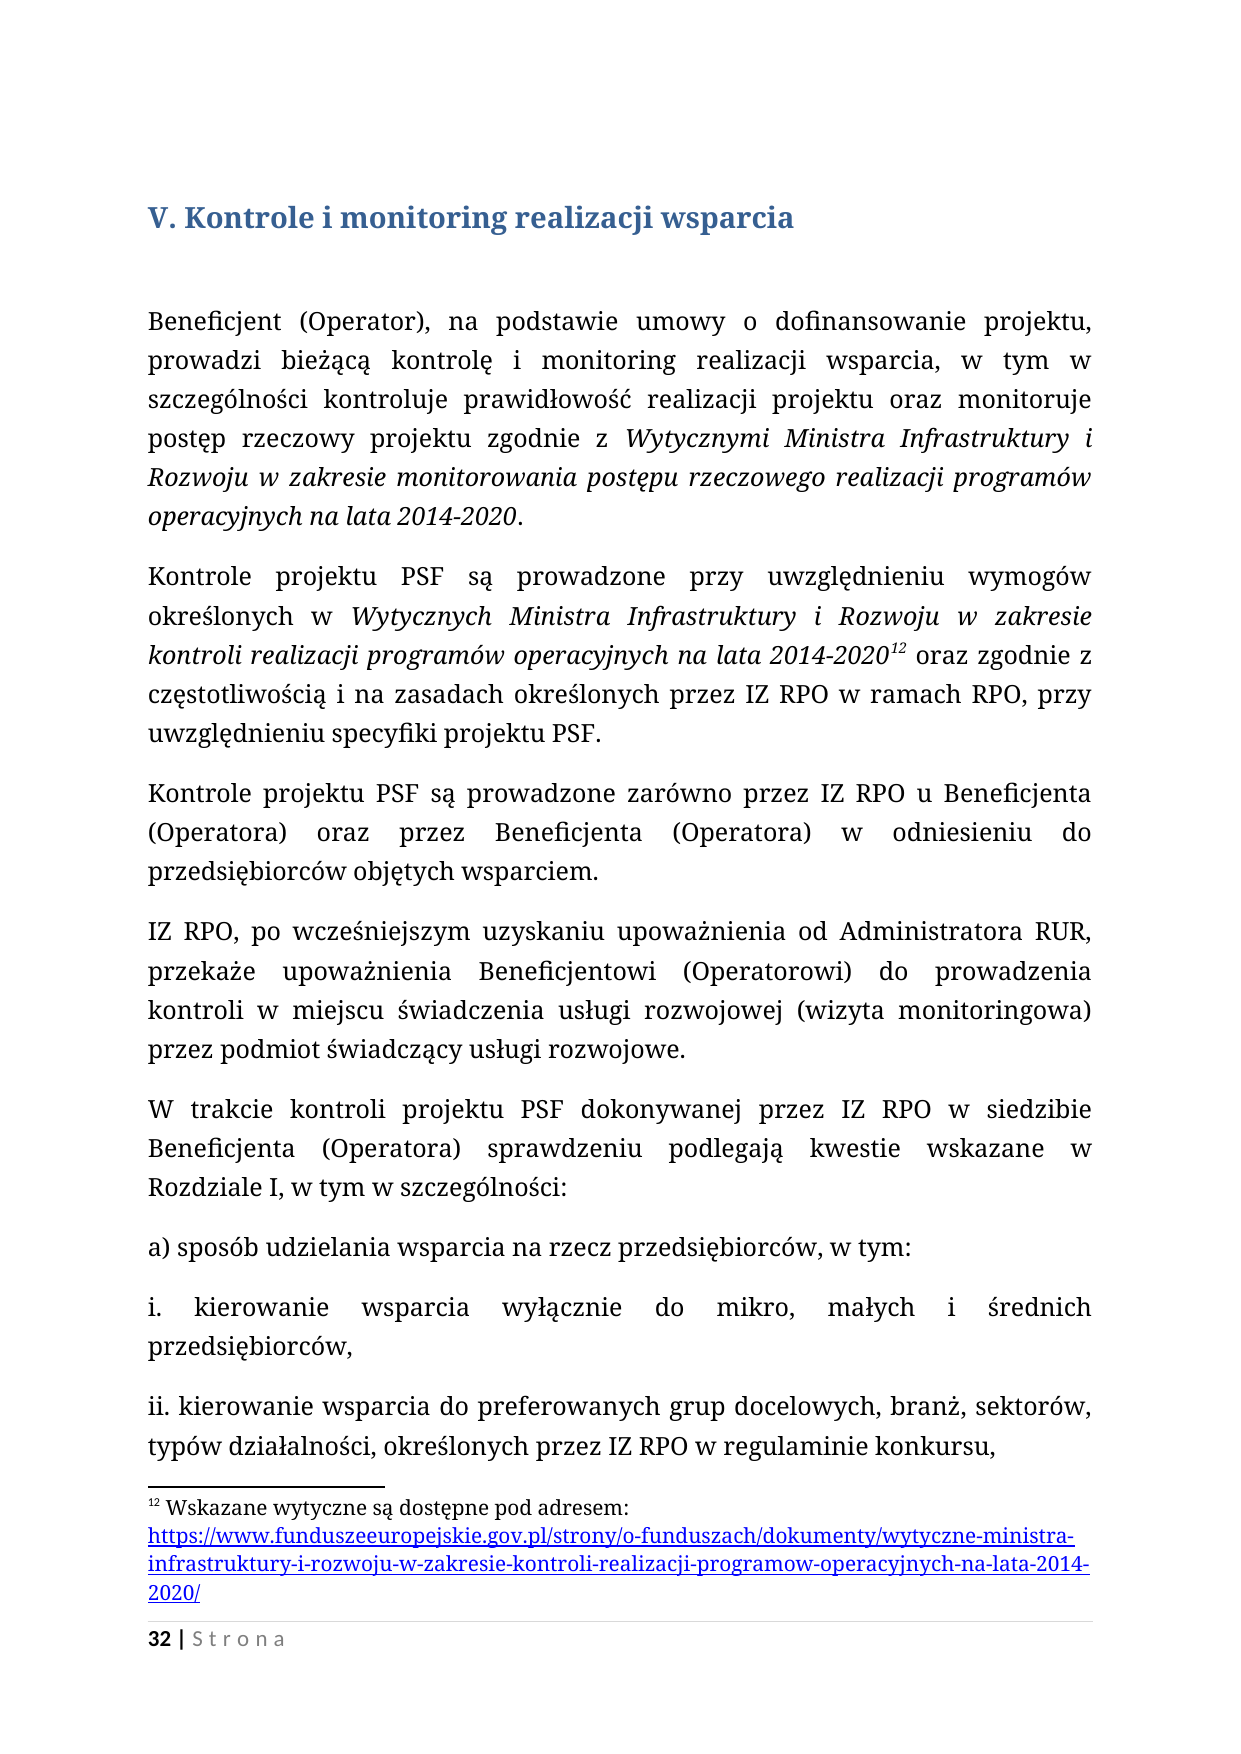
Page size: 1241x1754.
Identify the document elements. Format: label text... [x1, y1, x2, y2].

text IZ RPO, po wcześniejszym uzyskaniu upoważnienia od Administratora RUR, przekaże upoważnienia Beneficjentowi (Operatorowi) do prowadzenia kontroli w miejscu świadczenia usługi rozwojowej (wizyta monitoringowa) przez podmiot świadczący usługi rozwojowe. [148, 914, 1093, 1066]
text Kontrole projektu PSF są prowadzone zarówno przez IZ RPO u Beneficjenta (Operatora) oraz przez Beneficjenta (Operatora) w odniesieniu do przedsiębiorców objętych wsparciem. [148, 776, 1093, 888]
text Kontrole projektu PSF są prowadzone przy uwzględnieniu wymogów określonych w Wytycznych Ministra Infrastruktury i Rozwoju w zakresie kontroli realizacji programów operacyjnych na lata 2014-2020 oraz zgodnie z częstotliwością i na zasadach określonych przez IZ RPO w ramach RPO, przy uwzględnieniu specyfiki projektu PSF. [148, 559, 1093, 750]
text ii. kierowanie wsparcia do preferowanych grup docelowych, branż, sektorów, typów działalności, określonych przez IZ RPO w regulaminie konkursu, [148, 1389, 1093, 1462]
text a) sposób udzielania wsparcia na rzecz przedsiębiorców, w tym: [148, 1230, 1093, 1264]
text W trakcie kontroli projektu PSF dokonywanej przez IZ RPO w siedzibie Beneficjenta (Operatora) sprawdzeniu podlegają kwestie wskazane w Rozdziale I, w tym w szczególności: [148, 1092, 1093, 1204]
text Beneficjent (Operator), na podstawie umowy o dofinansowanie projektu, prowadzi bieżącą kontrolę i monitoring realizacji wsparcia, w tym w szczególności kontroluje prawidłowość realizacji projektu oraz monitoruje postęp rzeczowy projektu zgodnie z Wytycznymi Ministra Infrastruktury i Rozwoju w zakresie monitorowania postępu rzeczowego realizacji programów operacyjnych na lata 2014-2020. [148, 303, 1093, 533]
subtitle V. Kontrole i monitoring realizacji wsparcia [148, 198, 1093, 237]
text i. kierowanie wsparcia wyłącznie do mikro, małych i średnich przedsiębiorców, [148, 1290, 1093, 1363]
